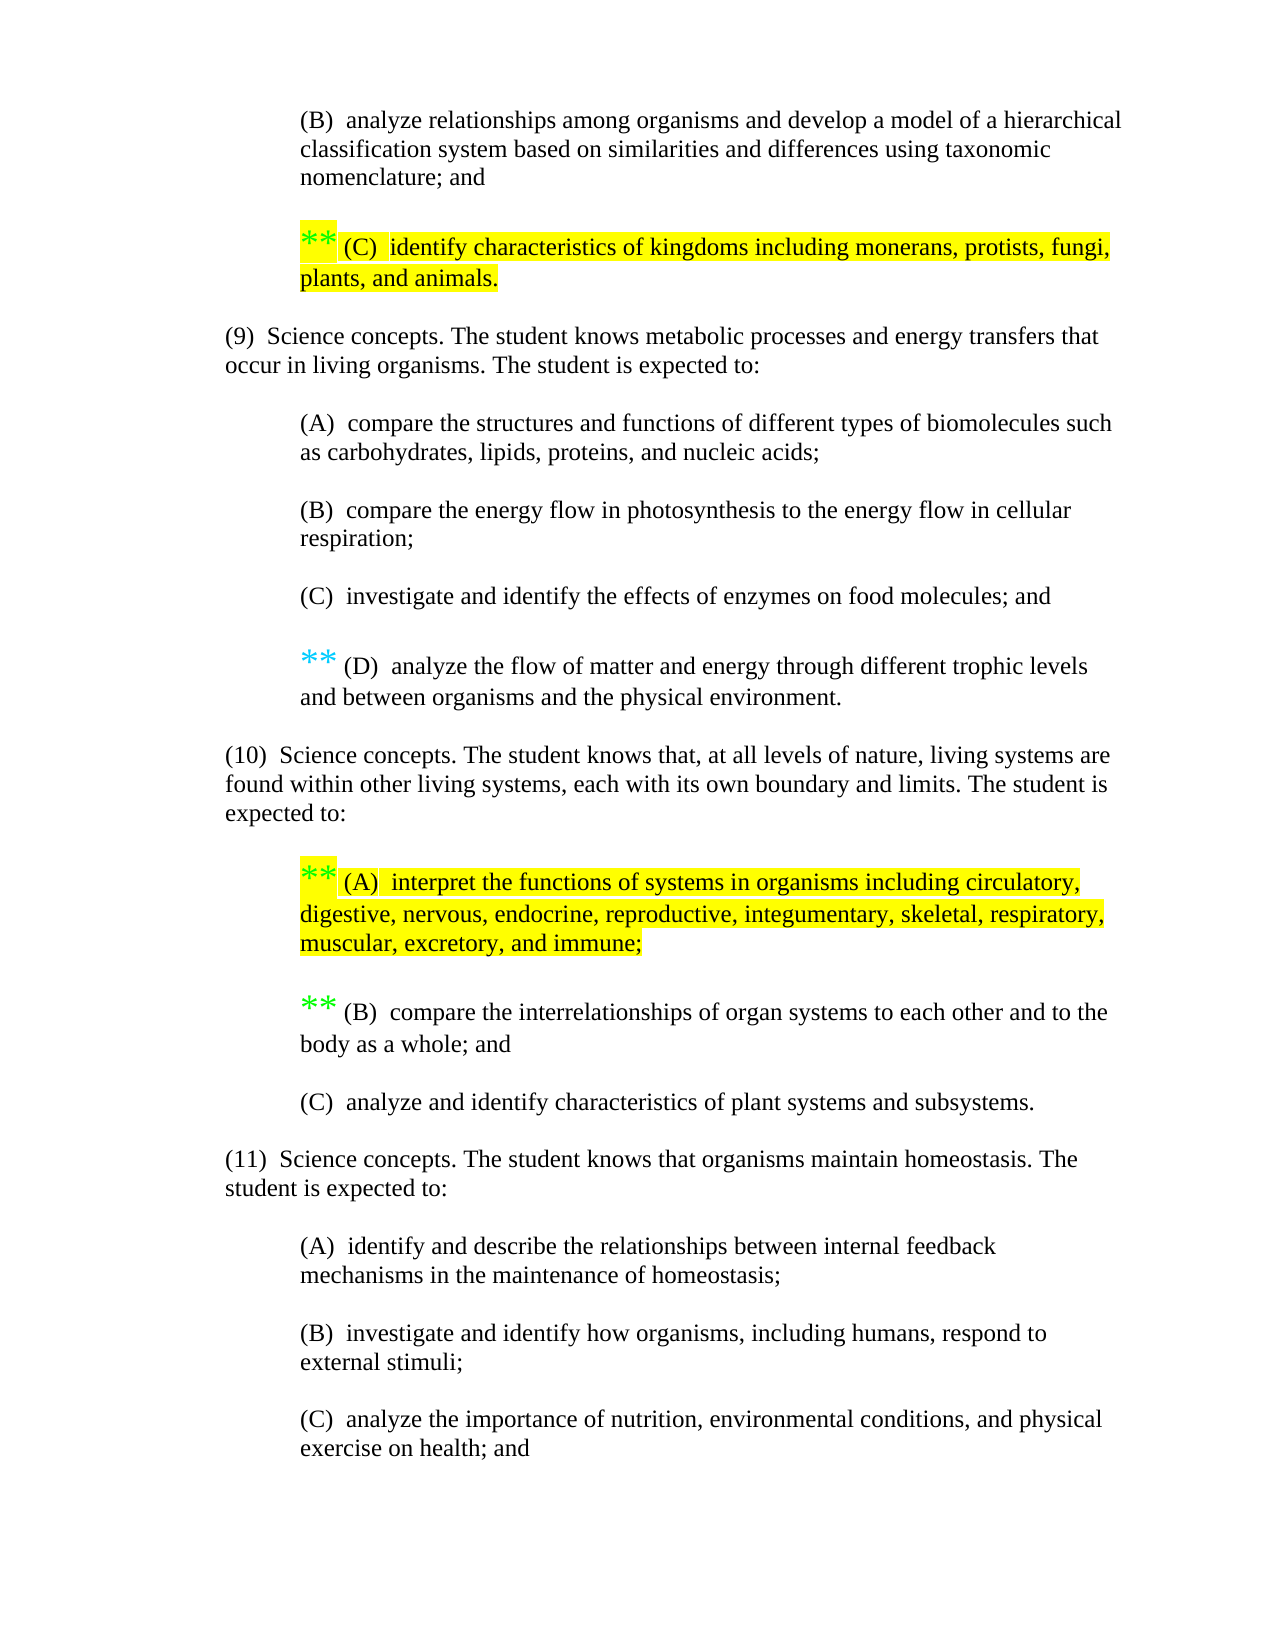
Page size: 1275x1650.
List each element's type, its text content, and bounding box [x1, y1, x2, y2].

text (B) compare the energy flow in photosynthesis to the energy flow in cellular respiration; [300, 495, 1125, 552]
text (B) analyze relationships among organisms and develop a model of a hierarchical classification system based on similarities and differences using taxonomic nomenclature; and [300, 105, 1125, 191]
text ** (B) compare the interrelationships of organ systems to each other and to the body as a whole; and [300, 986, 1125, 1057]
text ** (D) analyze the flow of matter and energy through different trophic levels and between organisms and the physical environment. [300, 639, 1125, 711]
text (11) Science concepts. The student knows that organisms maintain homeostasis. The student is expected to: [225, 1144, 1125, 1202]
text (A) compare the structures and functions of different types of biomolecules such as carbohydrates, lipids, proteins, and nucleic acids; [300, 408, 1125, 466]
text (10) Science concepts. The student knows that, at all levels of nature, living systems are found within other living systems, each with its own boundary and limits. The student is expected to: [225, 740, 1125, 827]
text (C) investigate and identify the effects of enzymes on food molecules; and [300, 581, 1125, 610]
text (C) analyze the importance of nutrition, environmental conditions, and physical exercise on health; and [300, 1404, 1125, 1462]
text ** (C) identify characteristics of kingdoms including monerans, protists, fungi, plants, and animals. [300, 220, 1125, 292]
text (B) investigate and identify how organisms, including humans, respond to external stimuli; [300, 1318, 1125, 1375]
text (A) identify and describe the relationships between internal feedback mechanisms in the maintenance of homeostasis; [300, 1231, 1125, 1289]
text (9) Science concepts. The student knows metabolic processes and energy transfers that occur in living organisms. The student is expected to: [225, 321, 1125, 379]
text ** (A) interpret the functions of systems in organisms including circulatory, digestive, nervous, endocrine, reproductive, integumentary, skeletal, respiratory, muscular, excretory, and immune; [337, 856, 1125, 956]
text (C) analyze and identify characteristics of plant systems and subsystems. [300, 1087, 1125, 1115]
